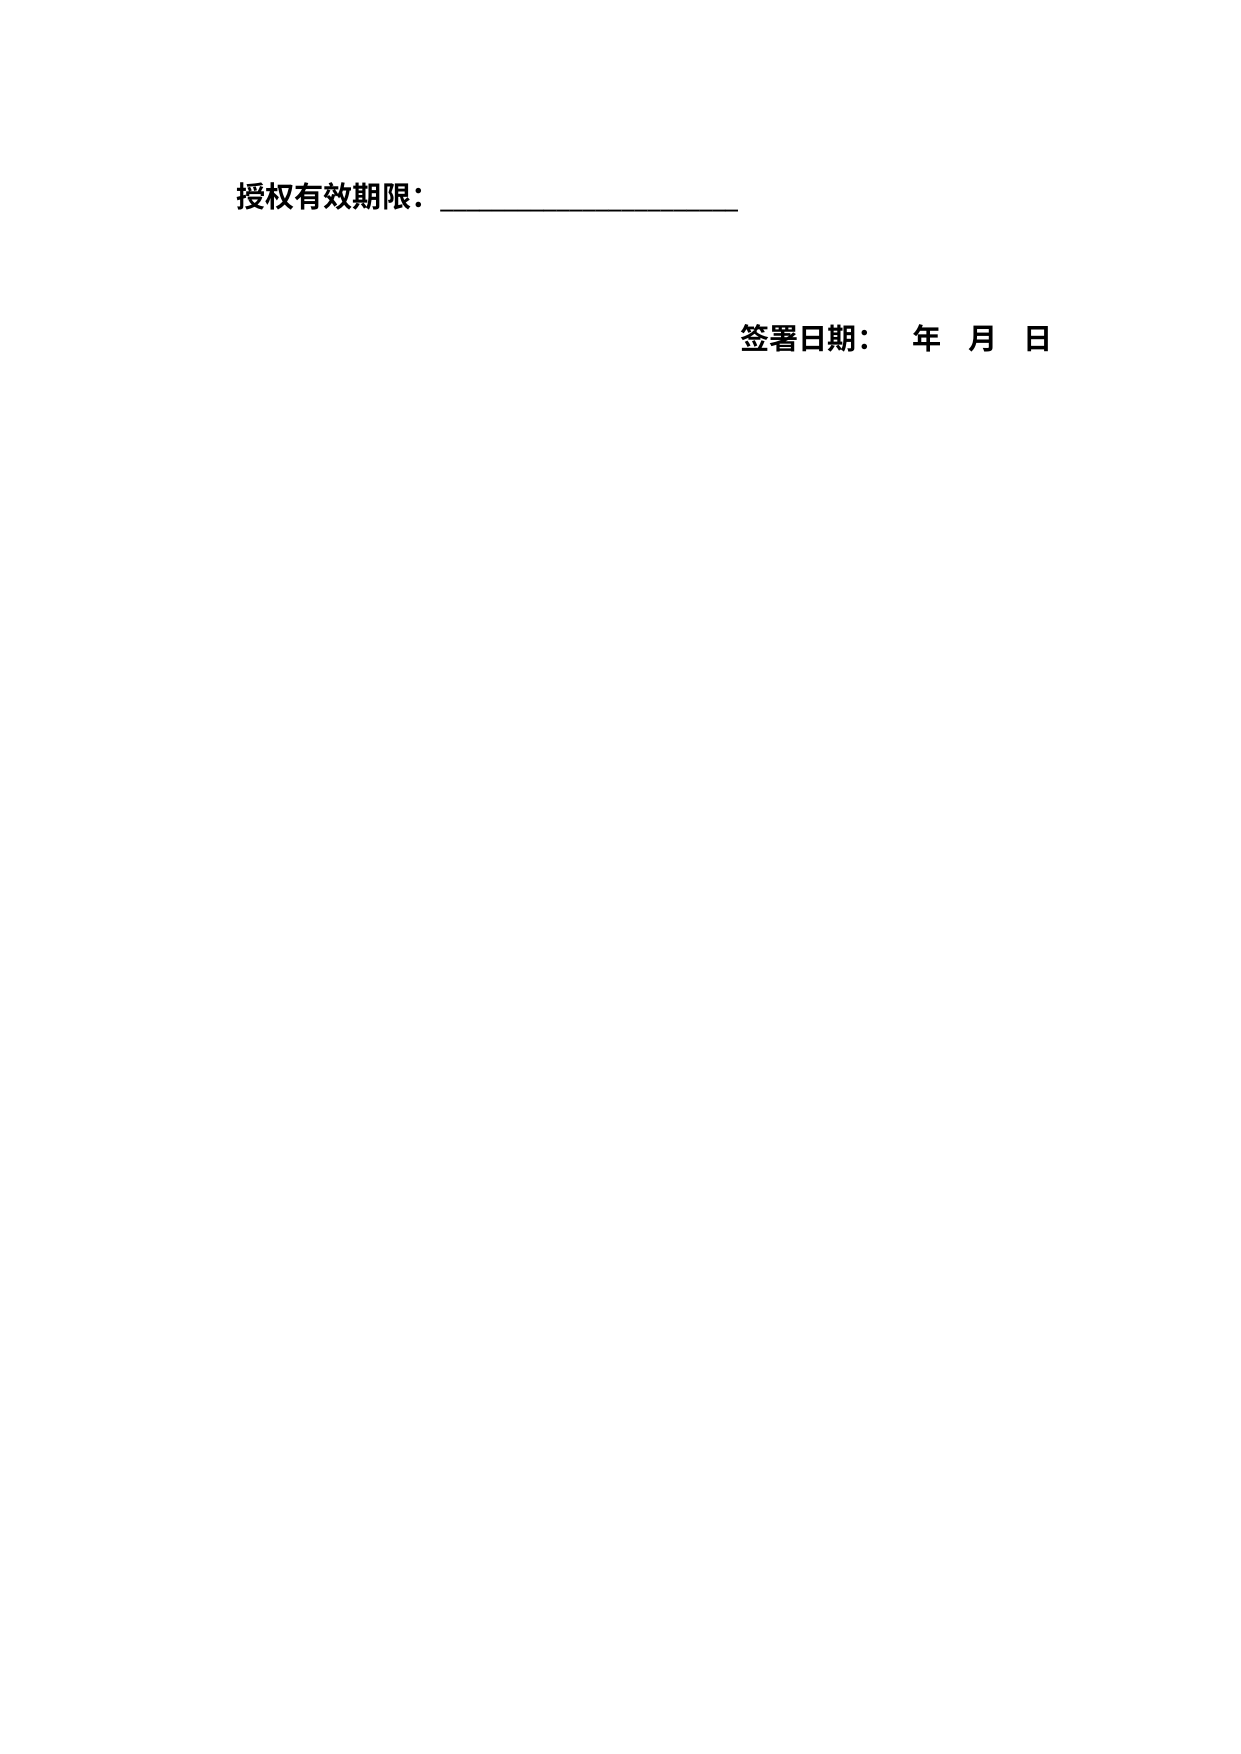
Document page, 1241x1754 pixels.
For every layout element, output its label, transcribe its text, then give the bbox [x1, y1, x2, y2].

text 签署日期： 年 月 日 [187, 304, 1053, 369]
text 授权有效期限：_______________________ [187, 162, 1053, 227]
